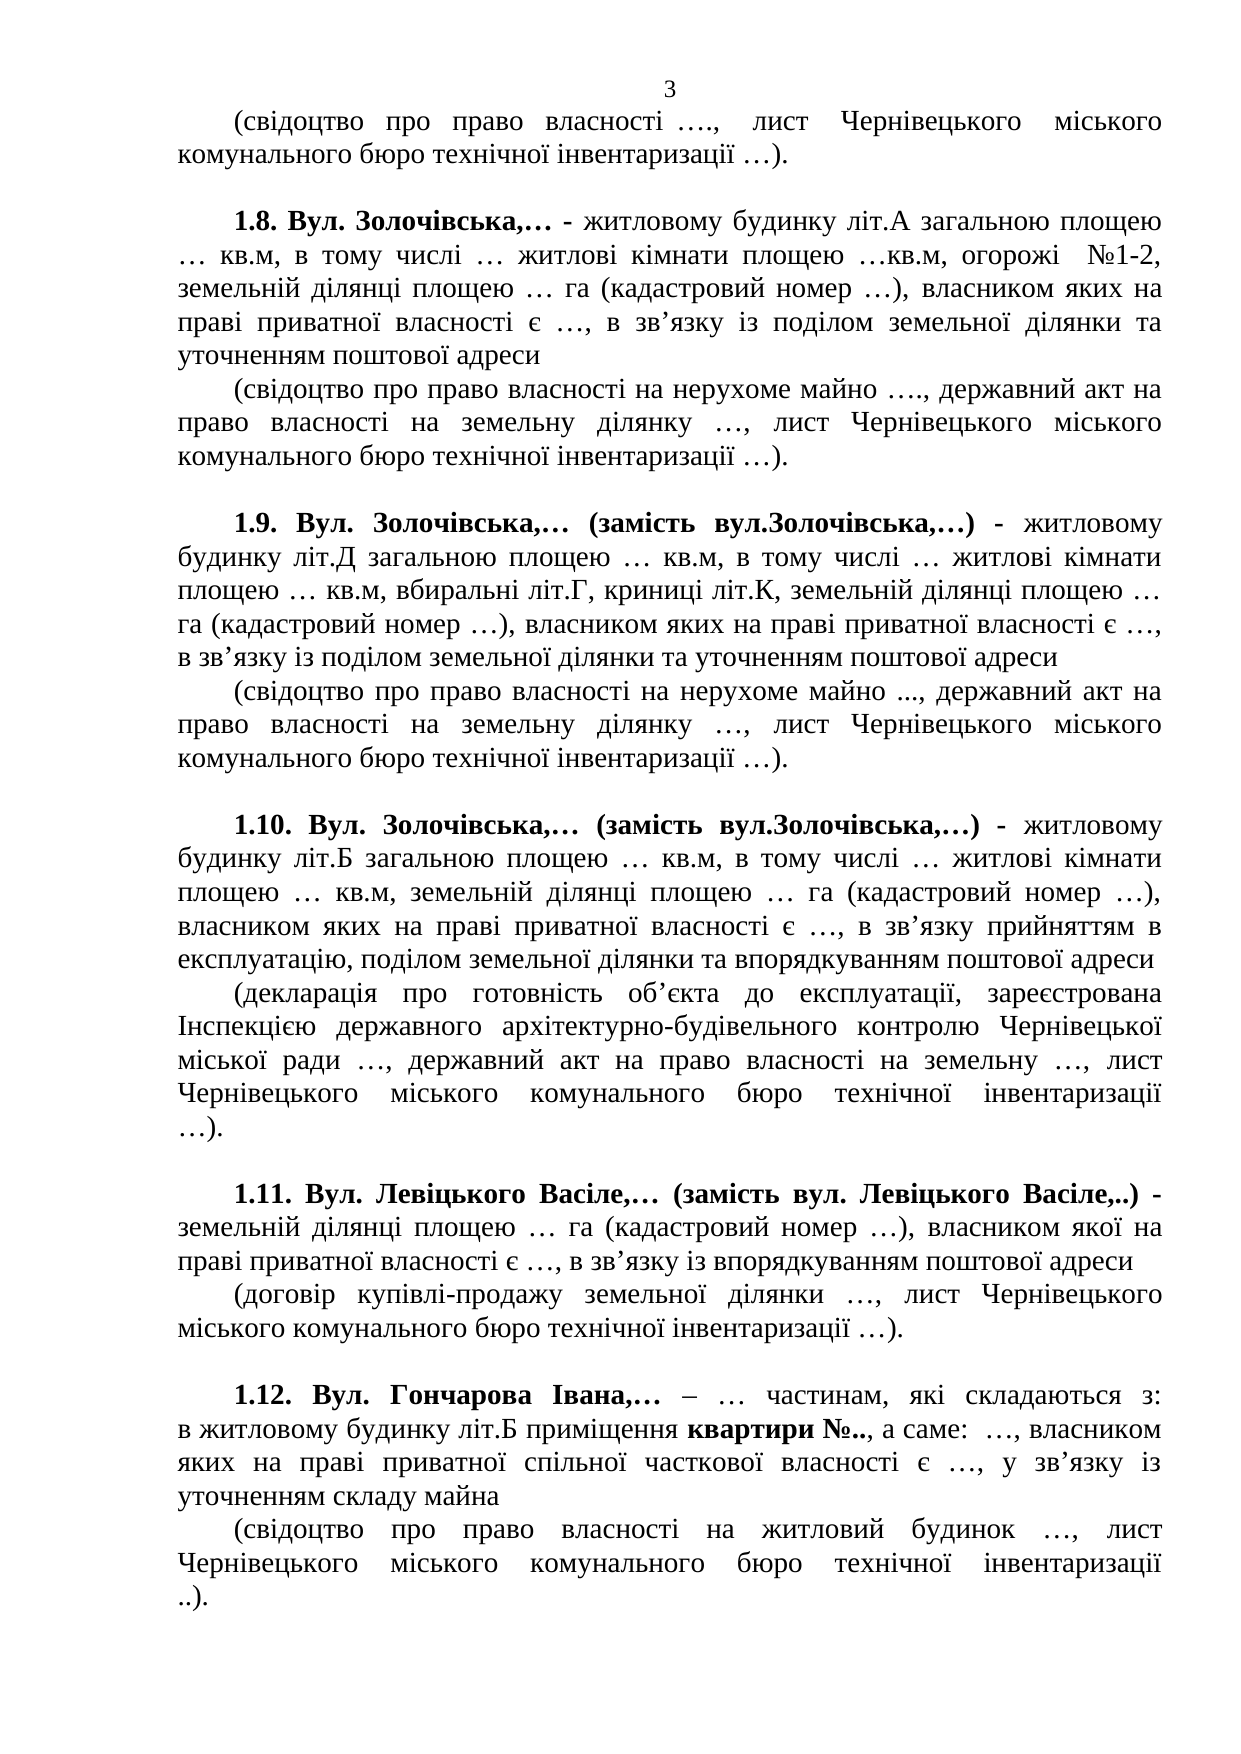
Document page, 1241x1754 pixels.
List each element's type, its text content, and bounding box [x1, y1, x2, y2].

text 1.10. Вул. Золочівська,… (замість вул.Золочівська,…) - житловому будинку літ.Б загальною площею … кв.м, в тому числі … житлові кімнати площею … кв.м, земельній ділянці площею … га (кадастровий номер …), власником яких на праві приватної власності є …, в зв’язку прийняттям в експлуатацію, поділом земельної ділянки та впорядкуванням поштової адреси [177, 807, 1162, 975]
text (свідоцтво про право власності на нерухоме майно …., державний акт на право власності на земельну ділянку …, лист Чернівецького міського комунального бюро технічної інвентаризації …). [177, 371, 1162, 472]
text (свідоцтво про право власності …., лист Чернівецького міського комунального бюро технічної інвентаризації …). [177, 103, 1162, 170]
text 1.9. Вул. Золочівська,… (замість вул.Золочівська,…) - житловому будинку літ.Д загальною площею … кв.м, в тому числі … житлові кімнати площею … кв.м, вбиральні літ.Г, криниці літ.К, земельній ділянці площею … га (кадастровий номер …), власником яких на праві приватної власності є …, в зв’язку із поділом земельної ділянки та уточненням поштової адреси [177, 505, 1162, 673]
text 1.11. Вул. Левіцького Васіле,… (замість вул. Левіцького Васіле,..) - земельній ділянці площею … га (кадастровий номер …), власником якої на праві приватної власності є …, в зв’язку із впорядкуванням поштової адреси [177, 1176, 1162, 1277]
text 1.8. Вул. Золочівська,… - житловому будинку літ.А загальною площею … кв.м, в тому числі … житлові кімнати площею …кв.м, огорожі №1-2, земельній ділянці площею … га (кадастровий номер …), власником яких на праві приватної власності є …, в зв’язку із поділом земельної ділянки та уточненням поштової адреси [177, 203, 1162, 371]
text (договір купівлі-продажу земельної ділянки …, лист Чернівецького міського комунального бюро технічної інвентаризації …). [177, 1277, 1162, 1344]
text (свідоцтво про право власності на нерухоме майно ..., державний акт на право власності на земельну ділянку …, лист Чернівецького міського комунального бюро технічної інвентаризації …). [177, 673, 1162, 773]
text (декларація про готовність об’єкта до експлуатації, зареєстрована Інспекцією державного архітектурно-будівельного контролю Чернівецької міської ради …, державний акт на право власності на земельну …, лист Чернівецького міського комунального бюро технічної інвентаризації …). [177, 975, 1162, 1142]
text 1.12. Вул. Гончарова Івана,… – … частинам, які складаються з: в житловому будинку літ.Б приміщення квартири №.., а саме: …, власником яких на праві приватної спільної часткової власності є …, у зв’язку із уточненням складу майна [177, 1377, 1162, 1511]
text (свідоцтво про право власності на житловий будинок …, лист Чернівецького міського комунального бюро технічної інвентаризації ..). [177, 1511, 1162, 1612]
